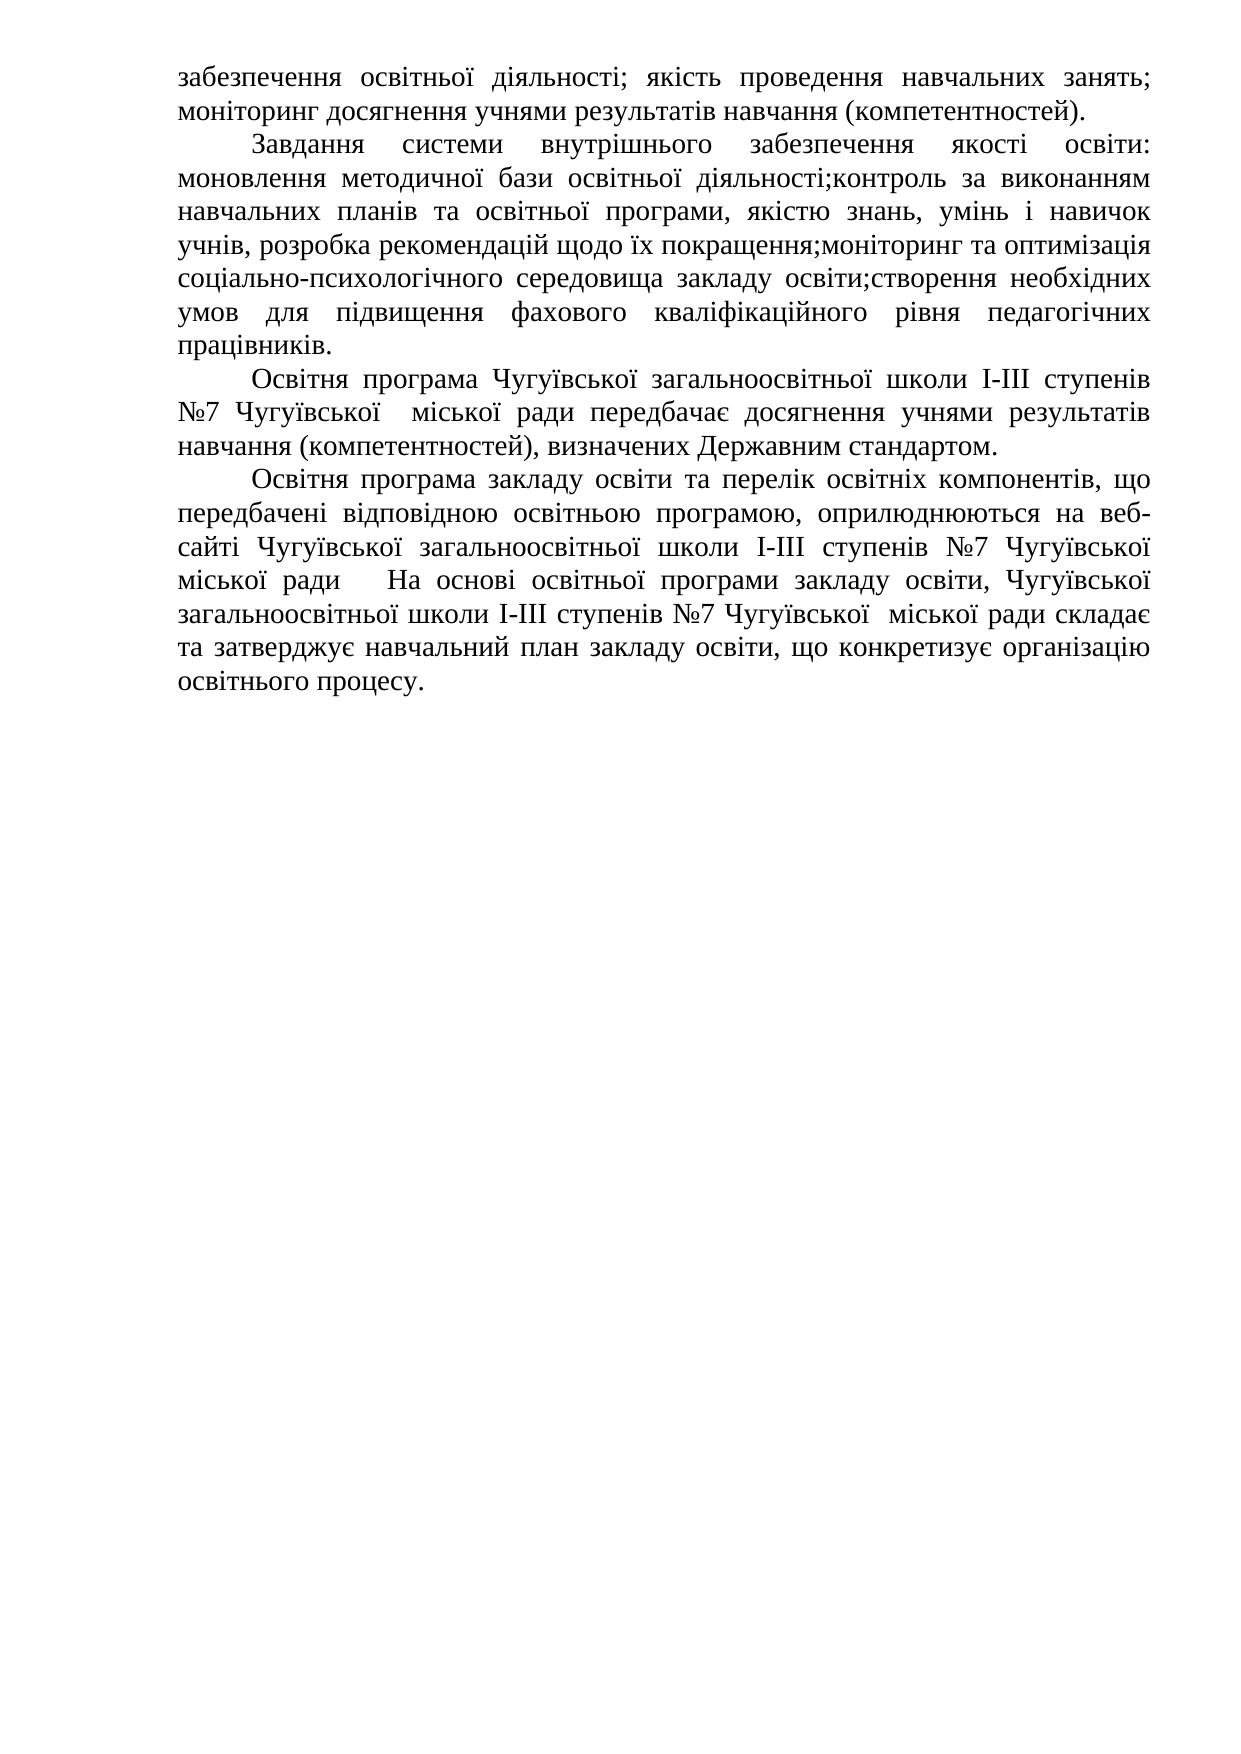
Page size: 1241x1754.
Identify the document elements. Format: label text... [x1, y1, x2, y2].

text Освітня програма закладу освіти та перелік освітніх компонентів, що передбачені відповідною освітньою програмою, оприлюднюються на веб-сайті Чугуївської загальноосвітньої школи І-ІІІ ступенів №7 Чугуївської міської ради На основі освітньої програми закладу освіти, Чугуївської загальноосвітньої школи І-ІІІ ступенів №7 Чугуївської міської ради складає та затверджує навчальний план закладу освіти, що конкретизує організацію освітнього процесу. [177, 462, 1152, 696]
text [177, 59, 1152, 126]
text Завдання системи внутрішнього забезпечення якості освіти: моновлення методичної бази освітньої діяльності;контроль за виконанням навчальних планів та освітньої програми, якістю знань, умінь і навичок учнів, розробка рекомендацій щодо їх покращення;моніторинг та оптимізація соціально-психологічного середовища закладу освіти;створення необхідних умов для підвищення фахового кваліфікаційного рівня педагогічних працівників. [177, 126, 1152, 361]
text Освітня програма Чугуївської загальноосвітньої школи І-ІІІ ступенів №7 Чугуївської міської ради передбачає досягнення учнями результатів навчання (компетентностей), визначених Державним стандартом. [177, 361, 1152, 462]
